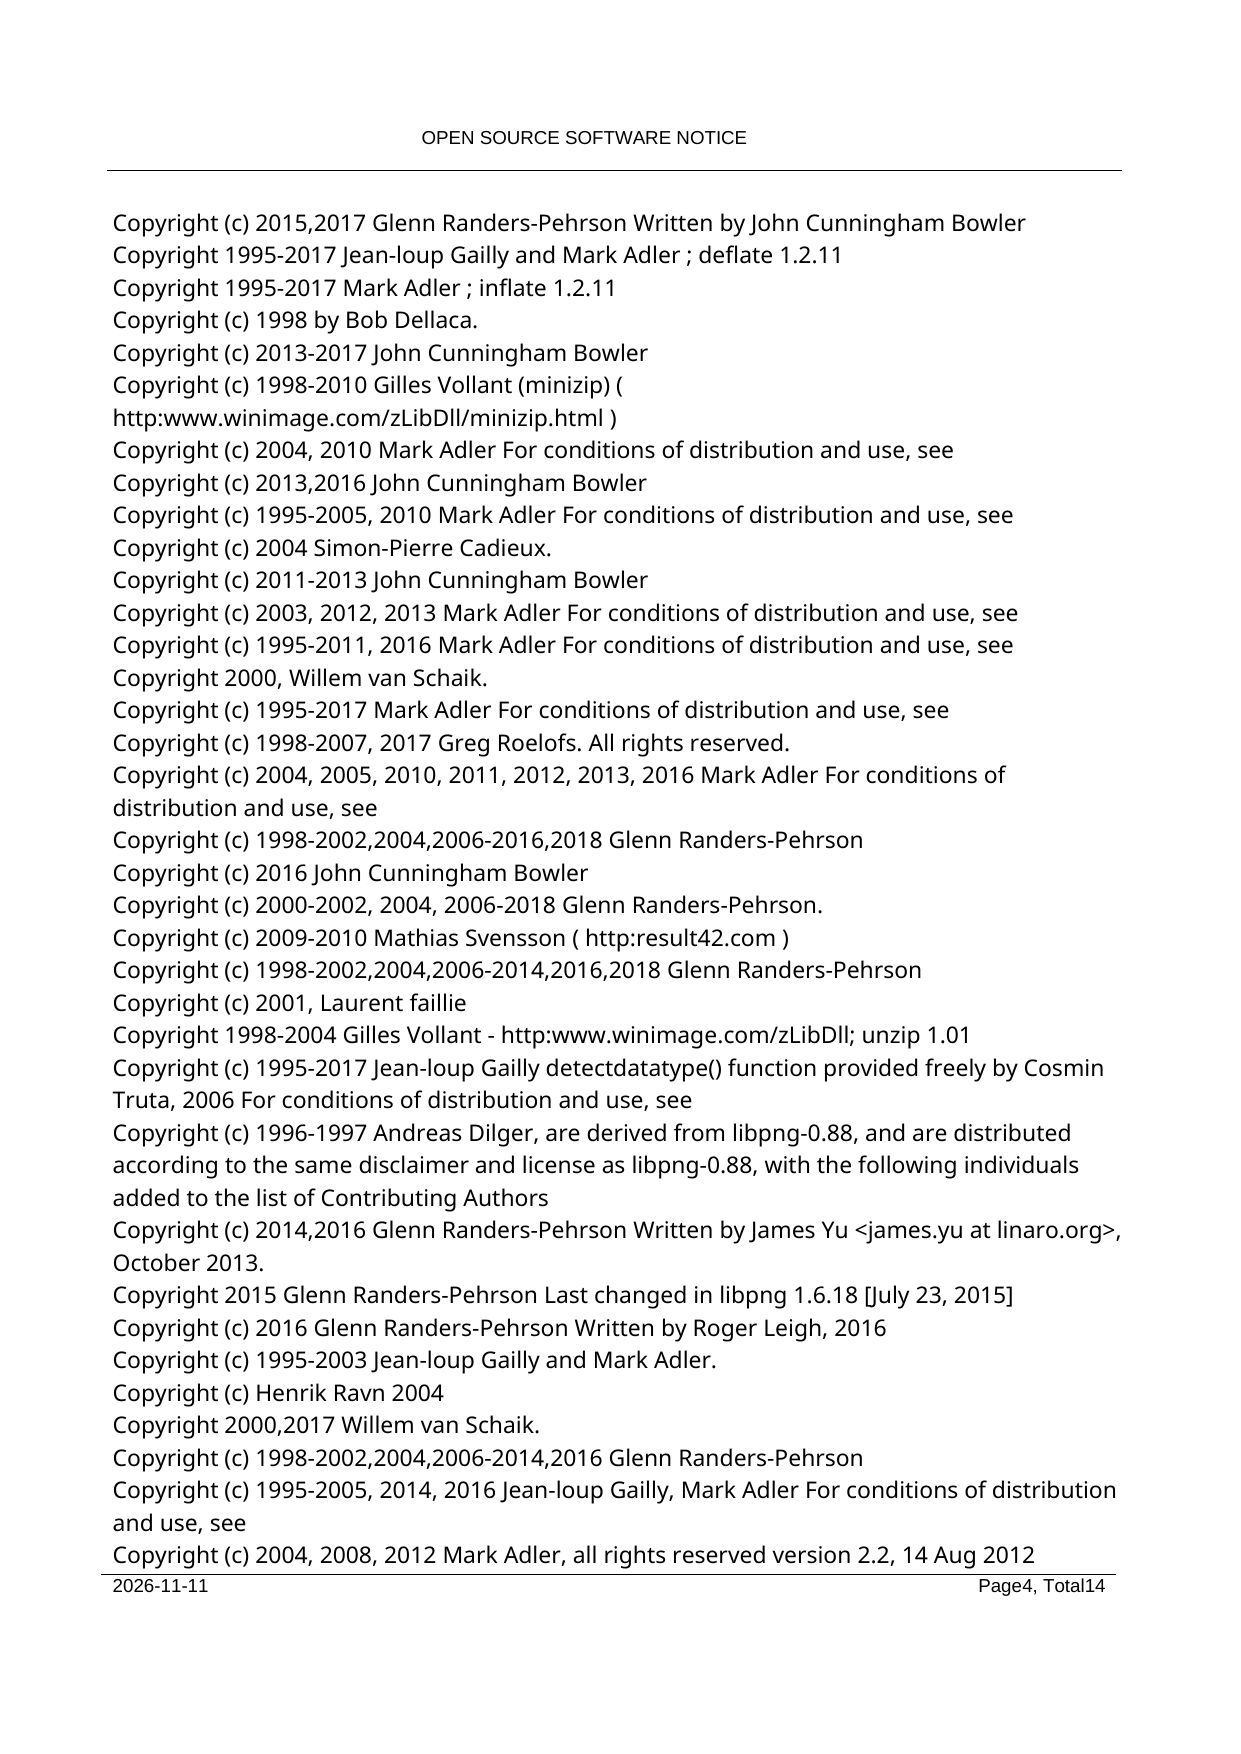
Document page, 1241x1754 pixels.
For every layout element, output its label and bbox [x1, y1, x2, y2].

text [112, 206, 1128, 1571]
